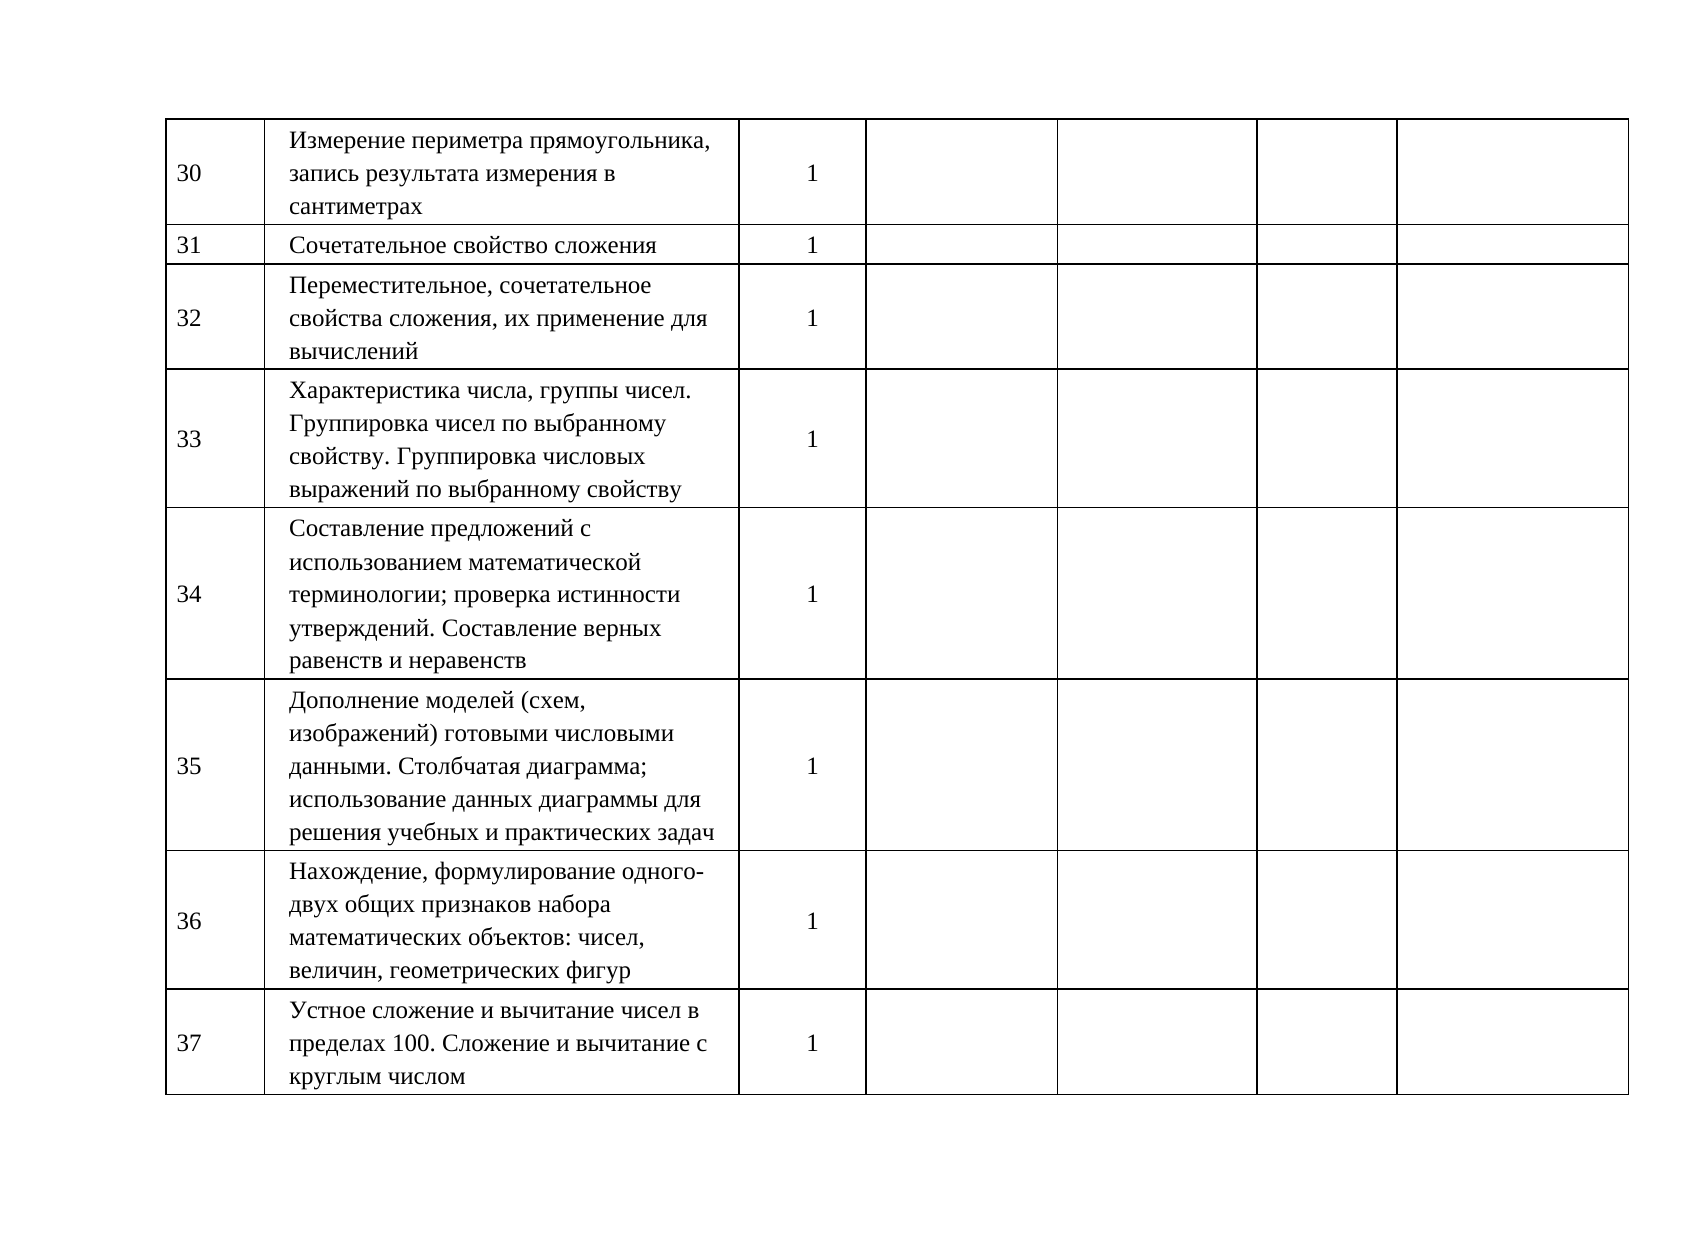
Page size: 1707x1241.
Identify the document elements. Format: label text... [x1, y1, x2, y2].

table_cell [1058, 680, 1256, 850]
table_cell Нахождение, формулирование одного-двух общих признаков набора математических объектов: чисел, величин, геометрических фигур [265, 851, 738, 988]
table_cell [1398, 370, 1628, 507]
table_cell 1 [740, 990, 865, 1093]
table_cell [867, 680, 1057, 850]
table_cell [867, 120, 1057, 223]
table_cell [1258, 265, 1396, 368]
table_cell [1398, 851, 1628, 988]
table_cell Сочетательное свойство сложения [265, 225, 738, 263]
table_cell 35 [167, 680, 264, 850]
table_cell Дополнение моделей (схем, изображений) готовыми числовыми данными. Столбчатая диаграмма; использование данных диаграммы для решения учебных и практических задач [265, 680, 738, 850]
table_cell [1058, 508, 1256, 678]
table_cell Устное сложение и вычитание чисел в пределах 100. Сложение и вычитание с круглым числом [265, 990, 738, 1093]
table_cell Переместительное, сочетательное свойства сложения, их применение для вычислений [265, 265, 738, 368]
table_cell [1398, 680, 1628, 850]
table_cell 1 [740, 265, 865, 368]
table_cell [867, 508, 1057, 678]
table_cell 1 [740, 225, 865, 263]
table_cell [867, 990, 1057, 1093]
table_cell [1398, 990, 1628, 1093]
table_cell 36 [167, 851, 264, 988]
table_cell Характеристика числа, группы чисел. Группировка чисел по выбранному свойству. Группировка числовых выражений по выбранному свойству [265, 370, 738, 507]
table_cell [1258, 370, 1396, 507]
table_cell [1058, 265, 1256, 368]
table_cell [1398, 120, 1628, 223]
table_cell [867, 265, 1057, 368]
table_cell Составление предложений с использованием математической терминологии; проверка истинности утверждений. Составление верных равенств и неравенств [265, 508, 738, 678]
table_cell 1 [740, 120, 865, 223]
table_cell [1258, 990, 1396, 1093]
table_cell [1058, 990, 1256, 1093]
table_cell [1058, 120, 1256, 223]
table_cell [867, 851, 1057, 988]
table_cell 1 [740, 851, 865, 988]
table_cell [1258, 508, 1396, 678]
table_cell [1058, 370, 1256, 507]
table_cell [1398, 265, 1628, 368]
table_cell [1258, 225, 1396, 263]
table_cell 1 [740, 508, 865, 678]
table_cell [1258, 120, 1396, 223]
table_cell Измерение периметра прямоугольника, запись результата измерения в сантиметрах [265, 120, 738, 223]
table_cell 33 [167, 370, 264, 507]
table_cell 32 [167, 265, 264, 368]
table_cell 30 [167, 120, 264, 223]
table_cell 34 [167, 508, 264, 678]
table_cell [867, 370, 1057, 507]
table_cell [1058, 851, 1256, 988]
table_cell [1058, 225, 1256, 263]
table_cell 1 [740, 680, 865, 850]
table_cell 31 [167, 225, 264, 263]
table_cell [1398, 225, 1628, 263]
table_cell [867, 225, 1057, 263]
table_cell [1258, 680, 1396, 850]
table_cell 1 [740, 370, 865, 507]
table_cell [1258, 851, 1396, 988]
table_cell [1398, 508, 1628, 678]
table_cell 37 [167, 990, 264, 1093]
